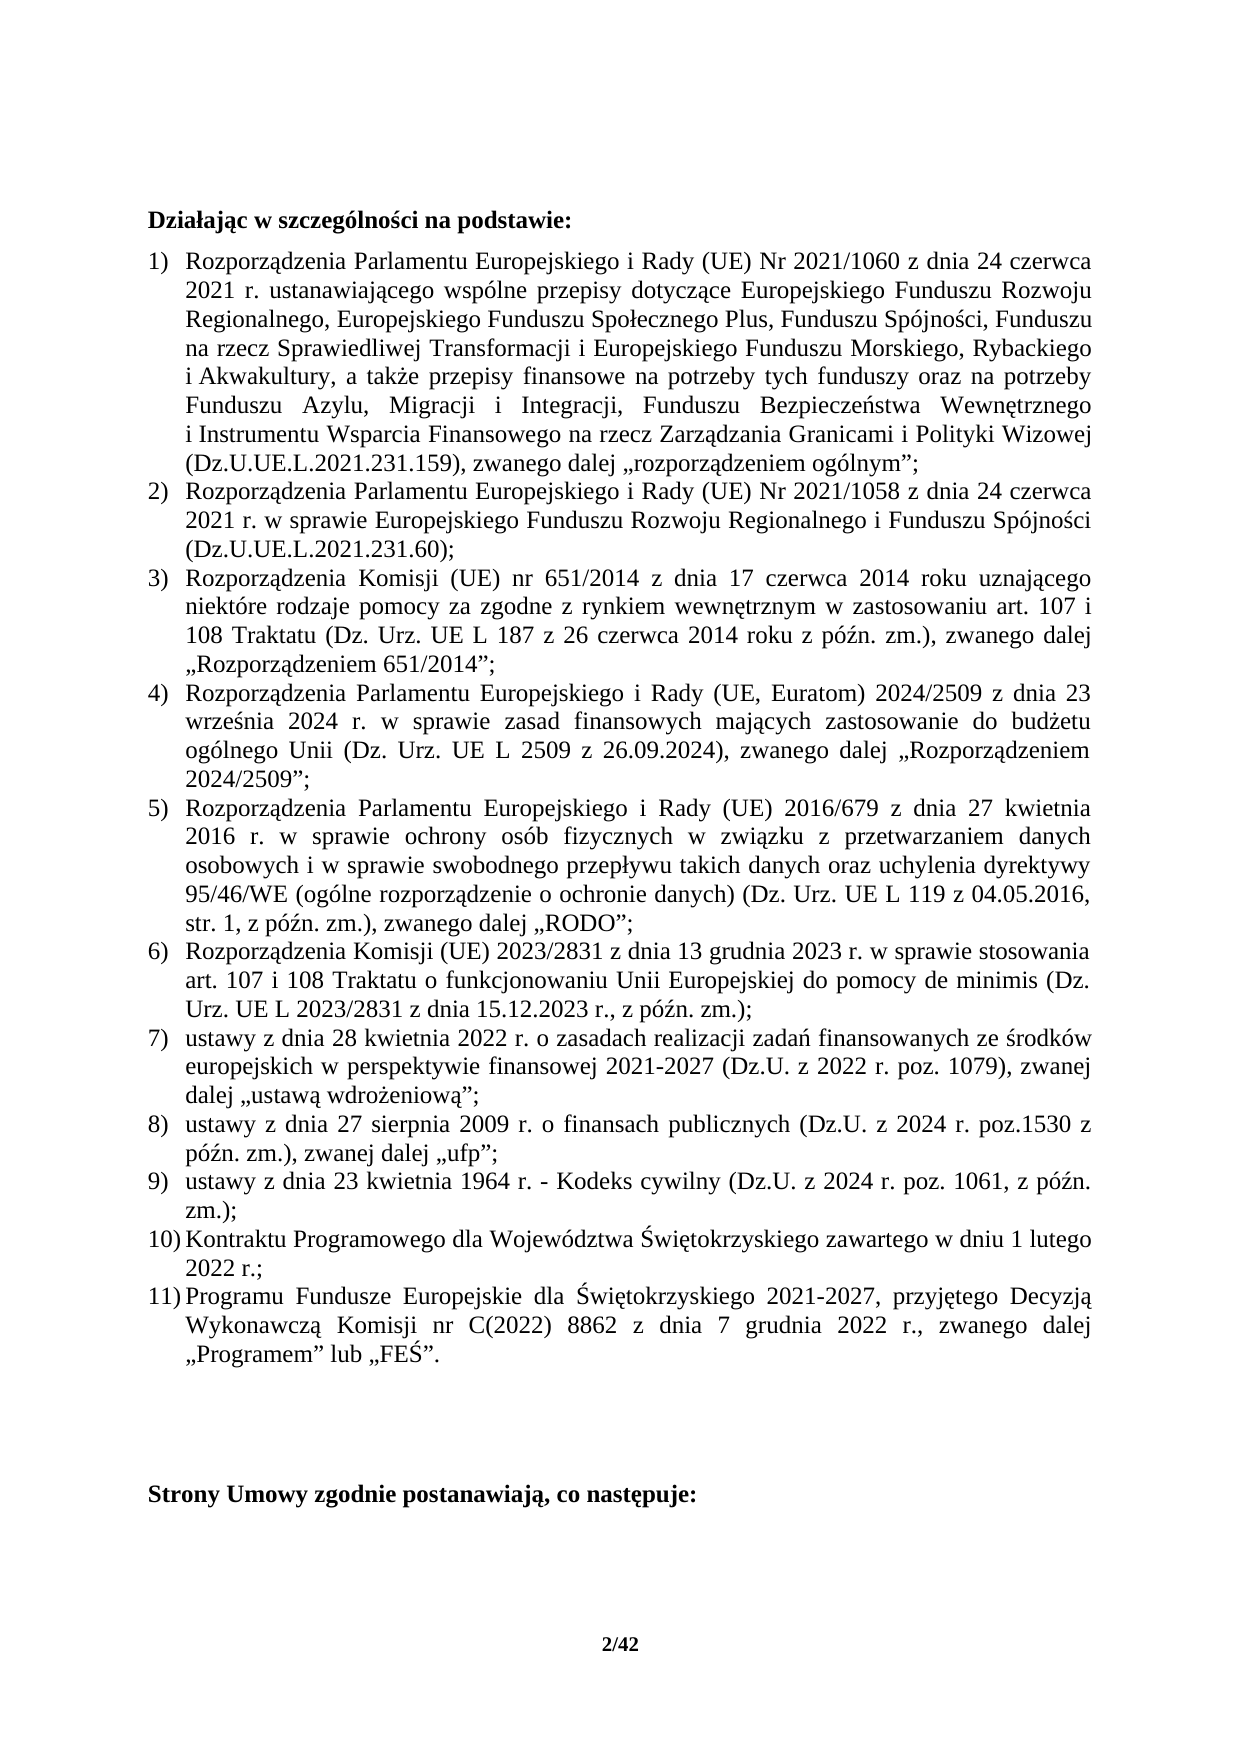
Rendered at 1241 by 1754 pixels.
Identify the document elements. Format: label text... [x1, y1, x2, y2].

list Kontraktu Programowego dla Województwa Świętokrzyskiego zawartego w dniu 1 lutego 2022 r.; [148, 1224, 1093, 1281]
list Rozporządzenia Parlamentu Europejskiego i Rady (UE, Euratom) 2024/2509 z dnia 23 września 2024 r. w sprawie zasad finansowych mających zastosowanie do budżetu ogólnego Unii (Dz. Urz. UE L 2509 z 26.09.2024), zwanego dalej „Rozporządzeniem 2024/2509”; [148, 678, 1091, 793]
list Rozporządzenia Parlamentu Europejskiego i Rady (UE) Nr 2021/1060 z dnia 24 czerwca 2021 r. ustanawiającego wspólne przepisy dotyczące Europejskiego Funduszu Rozwoju Regionalnego, Europejskiego Funduszu Społecznego Plus, Funduszu Spójności, Funduszu na rzecz Sprawiedliwej Transformacji i Europejskiego Funduszu Morskiego, Rybackiego i Akwakultury, a także przepisy finansowe na potrzeby tych funduszy oraz na potrzeby Funduszu Azylu, Migracji i Integracji, Funduszu Bezpieczeństwa Wewnętrznego i Instrumentu Wsparcia Finansowego na rzecz Zarządzania Granicami i Polityki Wizowej (Dz.U.UE.L.2021.231.159), zwanego dalej „rozporządzeniem ogólnym”; [148, 246, 1093, 476]
text Działając w szczególności na podstawie: [148, 205, 1093, 234]
list Programu Fundusze Europejskie dla Świętokrzyskiego 2021-2027, przyjętego Decyzją Wykonawczą Komisji nr C(2022) 8862 z dnia 7 grudnia 2022 r., zwanego dalej „Programem” lub „FEŚ”. [148, 1281, 1093, 1368]
list Rozporządzenia Parlamentu Europejskiego i Rady (UE) 2016/679 z dnia 27 kwietnia 2016 r. w sprawie ochrony osób fizycznych w związku z przetwarzaniem danych osobowych i w sprawie swobodnego przepływu takich danych oraz uchylenia dyrektywy 95/46/WE (ogólne rozporządzenie o ochronie danych) (Dz. Urz. UE L 119 z 04.05.2016, str. 1, z późn. zm.), zwanego dalej „RODO”; [148, 793, 1091, 936]
text Strony Umowy zgodnie postanawiają, co następuje: [148, 1479, 1093, 1508]
list ustawy z dnia 28 kwietnia 2022 r. o zasadach realizacji zadań finansowanych ze środków europejskich w perspektywie finansowej 2021-2027 (Dz.U. z 2022 r. poz. 1079), zwanej dalej „ustawą wdrożeniową”; [148, 1023, 1093, 1109]
list Rozporządzenia Komisji (UE) 2023/2831 z dnia 13 grudnia 2023 r. w sprawie stosowania art. 107 i 108 Traktatu o funkcjonowaniu Unii Europejskiej do pomocy de minimis (Dz. Urz. UE L 2023/2831 z dnia 15.12.2023 r., z późn. zm.); [148, 936, 1091, 1023]
list Rozporządzenia Komisji (UE) nr 651/2014 z dnia 17 czerwca 2014 roku uznającego niektóre rodzaje pomocy za zgodne z rynkiem wewnętrznym w zastosowaniu art. 107 i 108 Traktatu (Dz. Urz. UE L 187 z 26 czerwca 2014 roku z późn. zm.), zwanego dalej „Rozporządzeniem 651/2014”; [148, 563, 1093, 678]
list ustawy z dnia 23 kwietnia 1964 r. - Kodeks cywilny (Dz.U. z 2024 r. poz. 1061, z późn. zm.); [148, 1166, 1093, 1224]
list ustawy z dnia 27 sierpnia 2009 r. o finansach publicznych (Dz.U. z 2024 r. poz.1530 z późn. zm.), zwanej dalej „ufp”; [148, 1109, 1093, 1166]
list Rozporządzenia Parlamentu Europejskiego i Rady (UE) Nr 2021/1058 z dnia 24 czerwca 2021 r. w sprawie Europejskiego Funduszu Rozwoju Regionalnego i Funduszu Spójności (Dz.U.UE.L.2021.231.60); [148, 476, 1093, 563]
